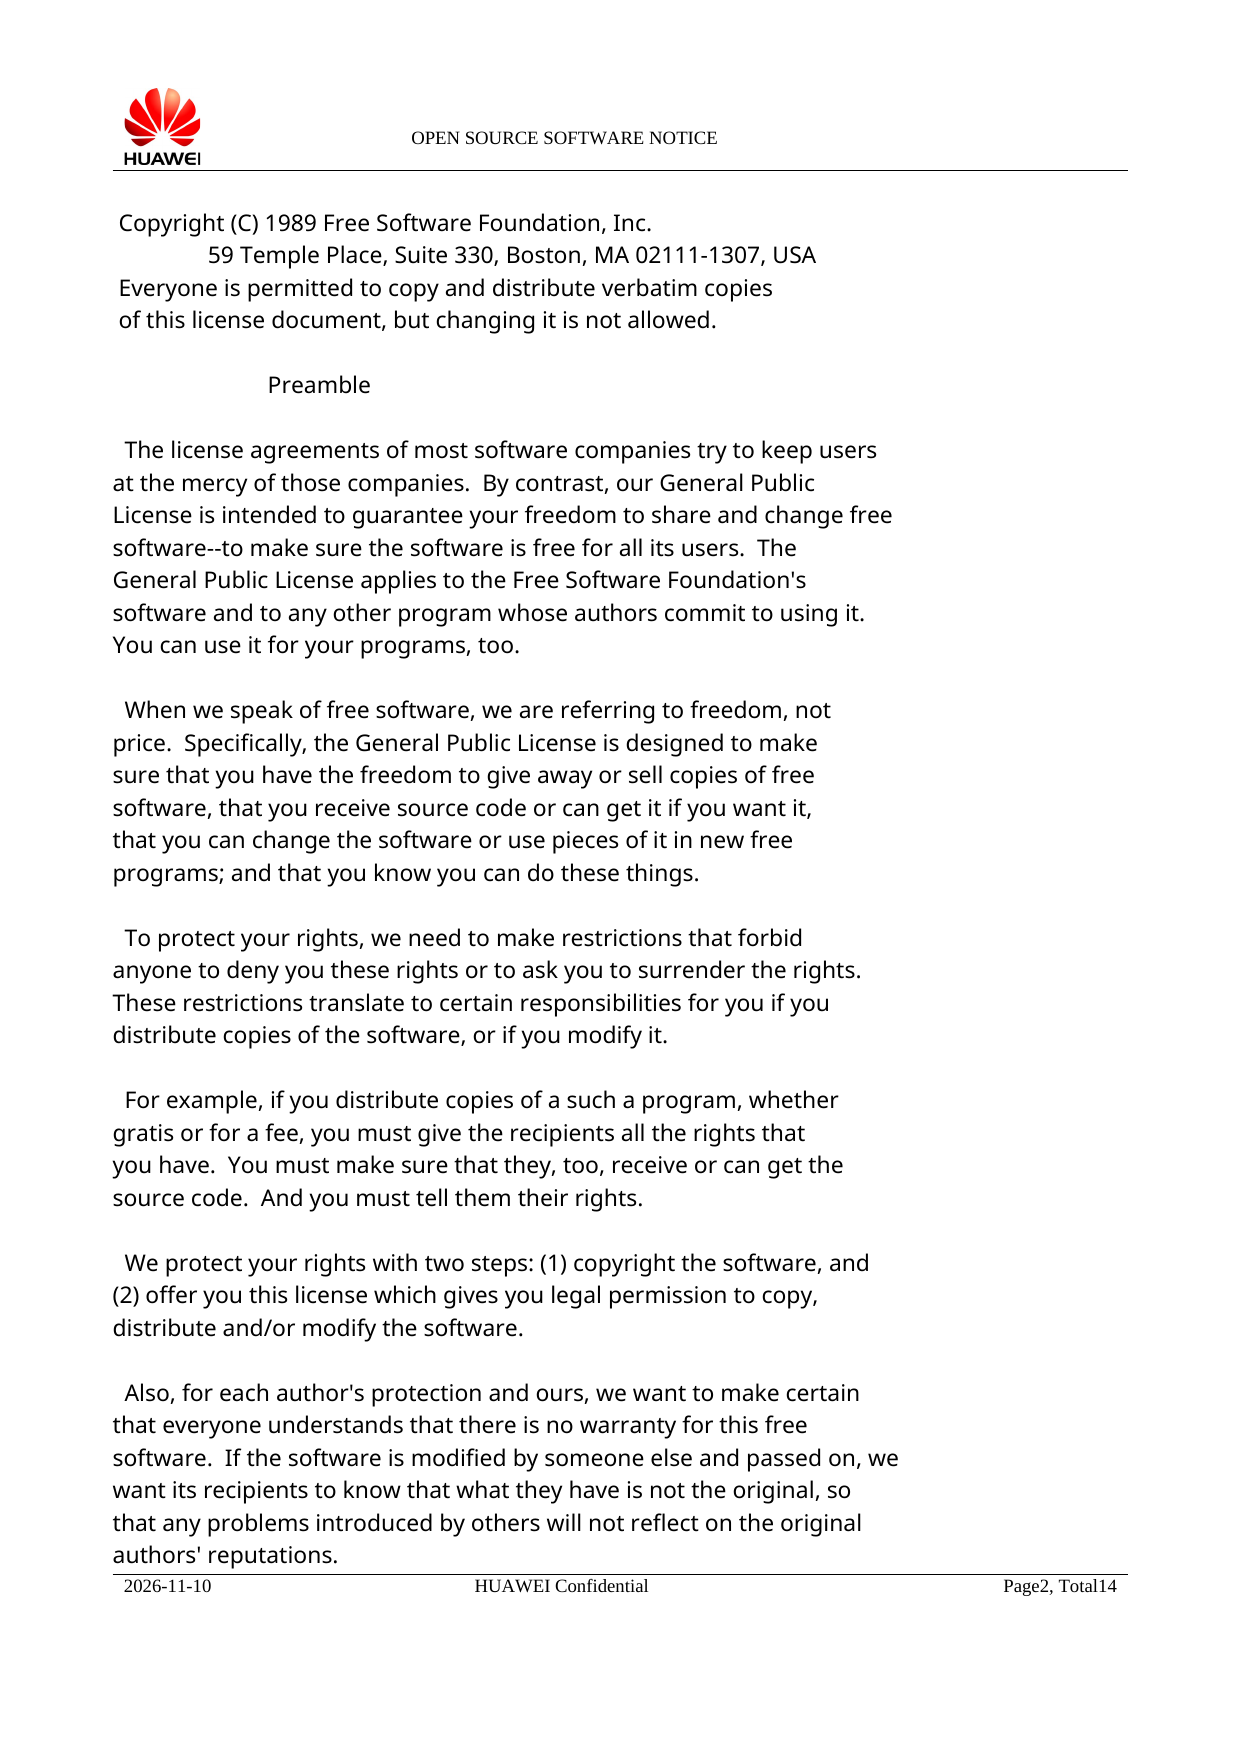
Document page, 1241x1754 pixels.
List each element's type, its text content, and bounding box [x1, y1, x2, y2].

text at the mercy of those companies. By contrast, our General Public [112, 466, 1128, 499]
text To protect your rights, we need to make restrictions that forbid [112, 921, 1128, 954]
text The license agreements of most software companies try to keep users [112, 434, 1128, 466]
text (2) offer you this license which gives you legal permission to copy, [112, 1279, 1128, 1311]
text Preamble [112, 369, 1128, 401]
text You can use it for your programs, too. [112, 629, 1128, 661]
text License is intended to guarantee your freedom to share and change free [112, 499, 1128, 531]
text price. Specifically, the General Public License is designed to make [112, 726, 1128, 759]
text you have. You must make sure that they, too, receive or can get the [112, 1149, 1128, 1181]
picture [124, 88, 201, 165]
text distribute and/or modify the software. [112, 1311, 1128, 1344]
text software--to make sure the software is free for all its users. The [112, 531, 1128, 564]
text source code. And you must tell them their rights. [112, 1181, 1128, 1214]
text 59 Temple Place, Suite 330, Boston, MA 02111-1307, USA [112, 239, 1128, 271]
text When we speak of free software, we are referring to freedom, not [112, 694, 1128, 726]
text software and to any other program whose authors commit to using it. [112, 596, 1128, 629]
text Copyright (C) 1989 Free Software Foundation, Inc. [112, 206, 1128, 239]
text distribute copies of the software, or if you modify it. [112, 1019, 1128, 1051]
text that any problems introduced by others will not reflect on the original [112, 1506, 1128, 1539]
text Also, for each author's protection and ours, we want to make certain [112, 1376, 1128, 1409]
text that everyone understands that there is no warranty for this free [112, 1409, 1128, 1441]
text sure that you have the freedom to give away or sell copies of free [112, 759, 1128, 791]
text Everyone is permitted to copy and distribute verbatim copies [112, 271, 1128, 304]
text software. If the software is modified by someone else and passed on, we [112, 1441, 1128, 1474]
text want its recipients to know that what they have is not the original, so [112, 1474, 1128, 1506]
text anyone to deny you these rights or to ask you to surrender the rights. [112, 954, 1128, 986]
text software, that you receive source code or can get it if you want it, [112, 791, 1128, 824]
text General Public License applies to the Free Software Foundation's [112, 564, 1128, 596]
text of this license document, but changing it is not allowed. [112, 304, 1128, 336]
text programs; and that you know you can do these things. [112, 856, 1128, 889]
text gratis or for a fee, you must give the recipients all the rights that [112, 1116, 1128, 1149]
text These restrictions translate to certain responsibilities for you if you [112, 986, 1128, 1019]
text For example, if you distribute copies of a such a program, whether [112, 1084, 1128, 1116]
text that you can change the software or use pieces of it in new free [112, 824, 1128, 856]
text We protect your rights with two steps: (1) copyright the software, and [112, 1246, 1128, 1279]
text authors' reputations. [112, 1539, 1128, 1571]
